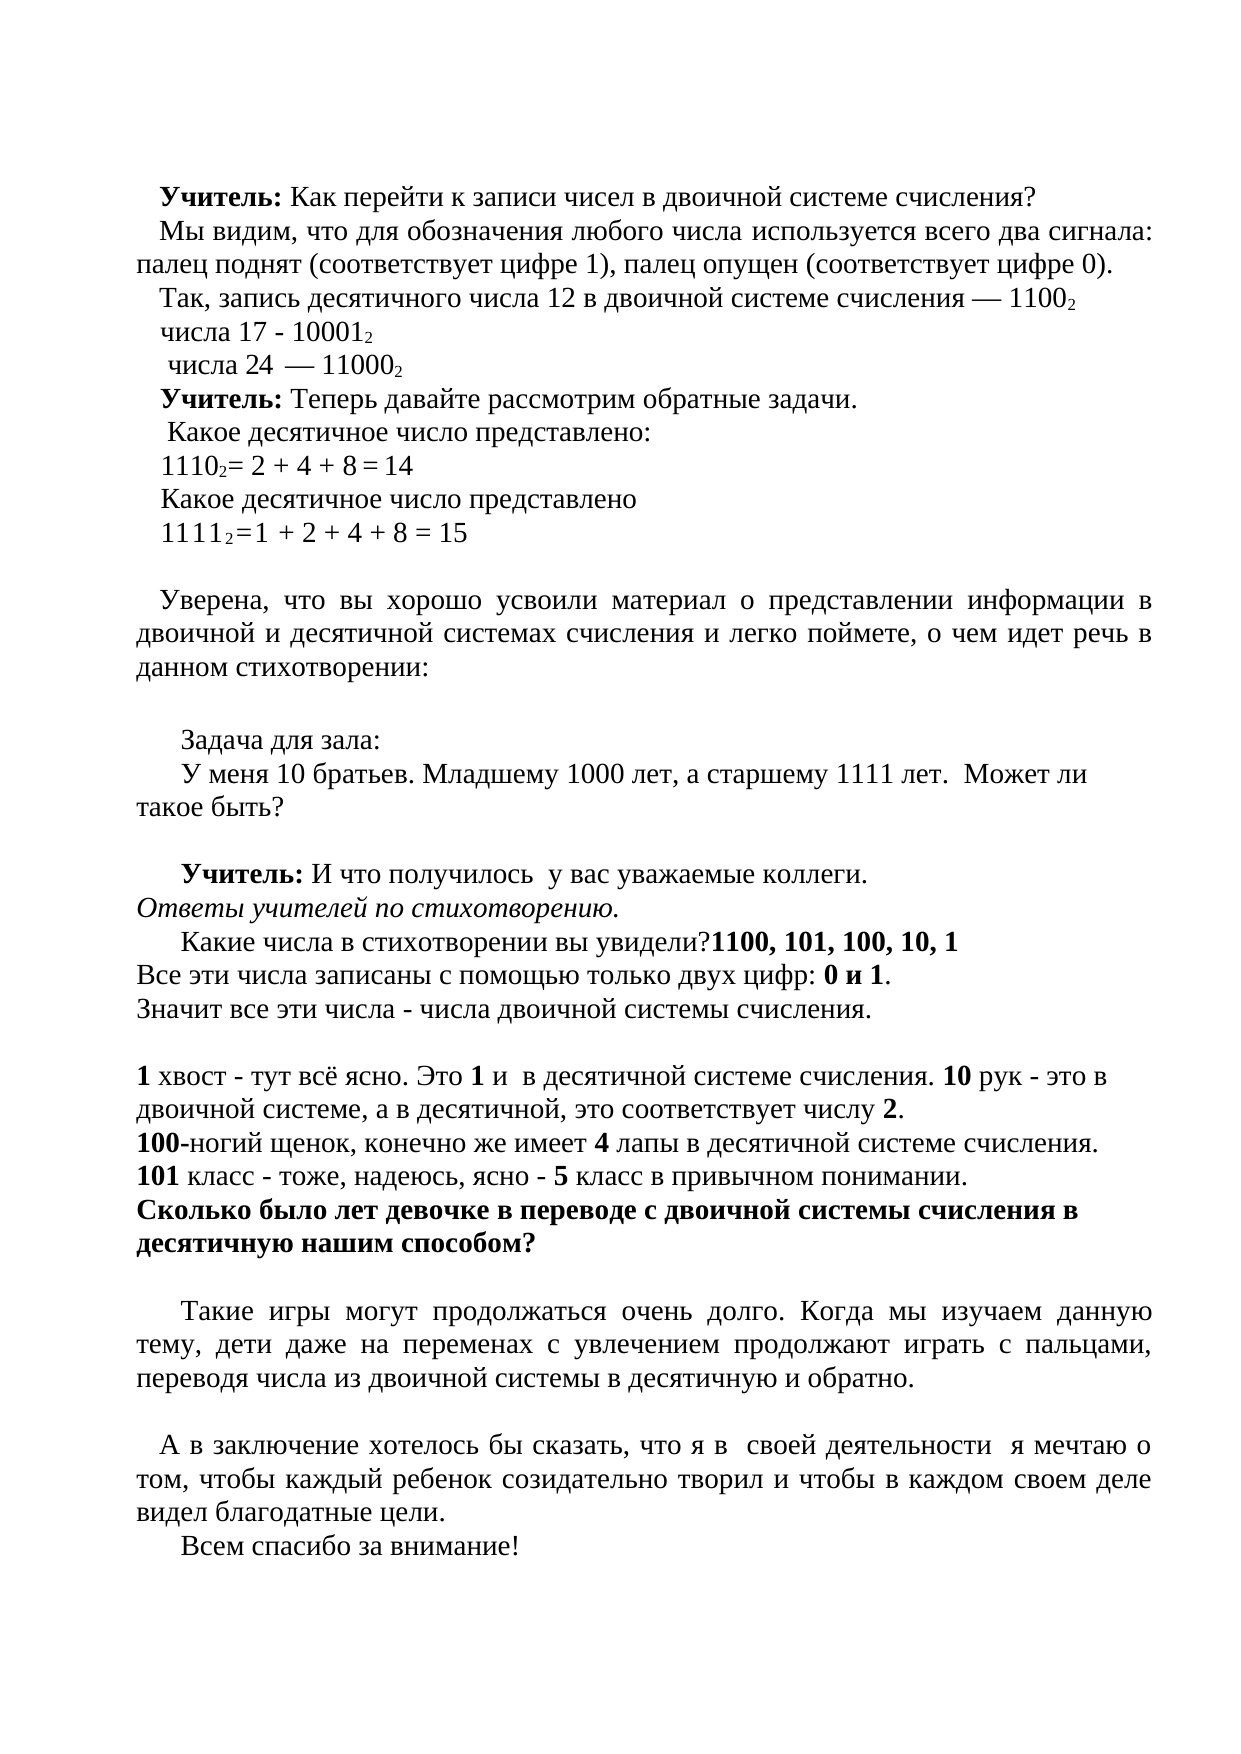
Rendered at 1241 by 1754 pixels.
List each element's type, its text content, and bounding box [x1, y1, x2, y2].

text У меня 10 братьев. Младшему 1000 лет, а старшему 1111 лет. Может ли такое быть? [136, 756, 1153, 823]
text числа 24 — 110002 [160, 347, 913, 381]
text 11102= 2 + 4 + 8=14 [160, 448, 1153, 481]
text 11112=1 + 2 + 4 + 8 = 15 [160, 515, 1153, 548]
text Какие числа в стихотворении вы увидели?1100, 101, 100, 10, 1 Все эти числа записаны с помощью только двух цифр: 0 и 1. Значит все эти числа - числа двоичной системы счисления. 1 хвост - тут всё ясно. Это 1 и в десятичной системе счисления. 10 рук - это в двоичной системе, а в десятичной, это соответствует числу 2. 100-ногий щенок, конечно же имеет 4 лапы в десятичной системе счисления. 101 класс - тоже, надеюсь, ясно - 5 класс в привычном понимании. Сколько было лет девочке в переводе с двоичной системы счисления в десятичную нашим способом? [136, 924, 1153, 1293]
text Уверена, что вы хорошо усвоили материал о представлении информации в двоичной и десятичной системах счисления и легко поймете, о чем идет речь в данном стихотворении: [136, 582, 1153, 683]
text Учитель: Как перейти к записи чисел в двоичной системе счисления? [136, 179, 1153, 213]
text Всем спасибо за внимание! [136, 1528, 1153, 1561]
text Мы видим, что для обозначения любого числа используется всего два сигнала: палец поднят (соответствует цифре 1), палец опущен (соответствует цифре 0). [136, 213, 1153, 280]
text числа 17 - 100012 [160, 314, 913, 347]
text Учитель: Теперь давайте рассмотрим обратные задачи. [159, 381, 1153, 414]
text Ответы учителей по стихотворению. [136, 890, 1153, 924]
text Учитель: И что получилось у вас уважаемые коллеги. [136, 857, 1153, 890]
text Задача для зала: [136, 722, 1153, 756]
text Какое десятичное число представлено: [159, 414, 1153, 448]
text А в заключение хотелось бы сказать, что я в своей деятельности я мечтаю о том, чтобы каждый ребенок созидательно творил и чтобы в каждом своем деле видел благодатные цели. [136, 1427, 1153, 1528]
text Такие игры могут продолжаться очень долго. Когда мы изучаем данную тему, дети даже на переменах с увлечением продолжают играть с пальцами, переводя числа из двоичной системы в десятичную и обратно. [136, 1293, 1153, 1394]
text Какое десятичное число представлено [160, 481, 1153, 515]
text Так, запись десятичного числа 12 в двоичной системе счисления — 11002 [136, 280, 1153, 314]
